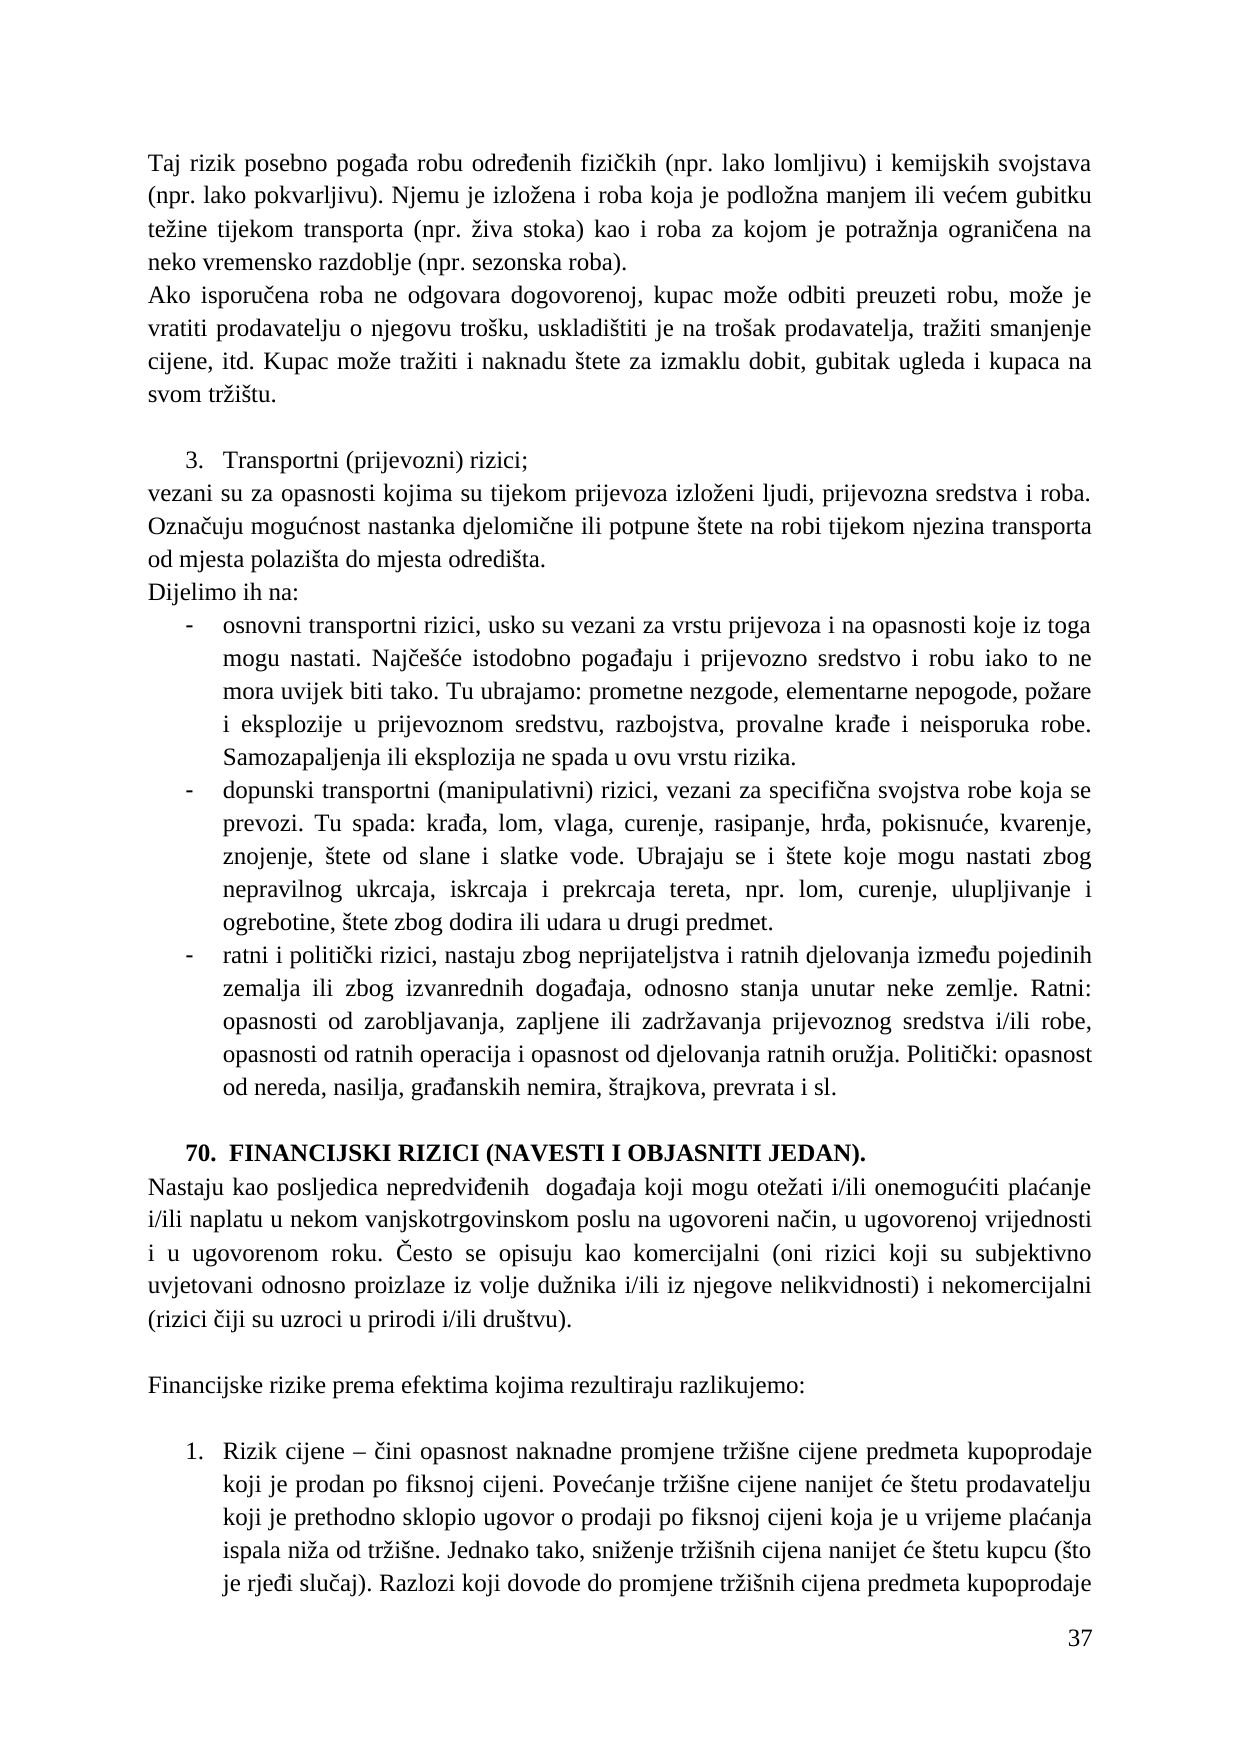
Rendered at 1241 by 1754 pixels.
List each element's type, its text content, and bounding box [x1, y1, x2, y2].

subtitle Transportni (prijevozni) rizici; [185, 445, 1093, 473]
text Financijske rizike prema efektima kojima rezultiraju razlikujemo: [148, 1370, 1093, 1398]
text Taj rizik posebno pogađa robu određenih fizičkih (npr. lako lomljivu) i kemijskih svojstava (npr. lako pokvarljivu). Njemu je izložena i roba koja je podložna manjem ili većem gubitku težine tijekom transporta (npr. živa stoka) kao i roba za kojom je potražnja ograničena na neko vremensko razdoblje (npr. sezonska roba). [148, 148, 1093, 275]
text Dijelimo ih na: [148, 577, 1093, 606]
text Ako isporučena roba ne odgovara dogovorenoj, kupac može odbiti preuzeti robu, može je vratiti prodavatelju o njegovu trošku, uskladištiti je na trošak prodavatelja, tražiti smanjenje cijene, itd. Kupac može tražiti i naknadu štete za izmaklu dobit, gubitak ugleda i kupaca na svom tržištu. [148, 280, 1093, 407]
list dopunski transportni (manipulativni) rizici, vezani za specifična svojstva robe koja se prevozi. Tu spada: krađa, lom, vlaga, curenje, rasipanje, hrđa, pokisnuće, kvarenje, znojenje, štete od slane i slatke vode. Ubrajaju se i štete koje mogu nastati zbog nepravilnog ukrcaja, iskrcaja i prekrcaja tereta, npr. lom, curenje, ulupljivanje i ogrebotine, štete zbog dodira ili udara u drugi predmet. [185, 775, 1093, 936]
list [185, 1436, 1093, 1597]
text Nastaju kao posljedica nepredviđenih događaja koji mogu otežati i/ili onemogućiti plaćanje i/ili naplatu u nekom vanjskotrgovinskom poslu na ugovoreni način, u ugovorenoj vrijednosti i u ugovorenom roku. Često se opisuju kao komercijalni (oni rizici koji su subjektivno uvjetovani odnosno proizlaze iz volje dužnika i/ili iz njegove nelikvidnosti) i nekomercijalni (rizici čiji su uzroci u prirodi i/ili društvu). [148, 1172, 1093, 1332]
list FINANCIJSKI RIZICI (NAVESTI I OBJASNITI JEDAN). [185, 1138, 1093, 1167]
list osnovni transportni rizici, usko su vezani za vrstu prijevoza i na opasnosti koje iz toga mogu nastati. Najčešće istodobno pogađaju i prijevozno sredstvo i robu iako to ne mora uvijek biti tako. Tu ubrajamo: prometne nezgode, elementarne nepogode, požare i eksplozije u prijevoznom sredstvu, razbojstva, provalne krađe i neisporuka robe. Samozapaljenja ili eksplozija ne spada u ovu vrstu rizika. [185, 610, 1093, 771]
list ratni i politički rizici, nastaju zbog neprijateljstva i ratnih djelovanja između pojedinih zemalja ili zbog izvanrednih događaja, odnosno stanja unutar neke zemlje. Ratni: opasnosti od zarobljavanja, zapljene ili zadržavanja prijevoznog sredstva i/ili robe, opasnosti od ratnih operacija i opasnost od djelovanja ratnih oružja. Politički: opasnost od nereda, nasilja, građanskih nemira, štrajkova, prevrata i sl. [185, 940, 1093, 1101]
text vezani su za opasnosti kojima su tijekom prijevoza izloženi ljudi, prijevozna sredstva i roba. Označuju mogućnost nastanka djelomične ili potpune štete na robi tijekom njezina transporta od mjesta polazišta do mjesta odredišta. [148, 478, 1093, 573]
